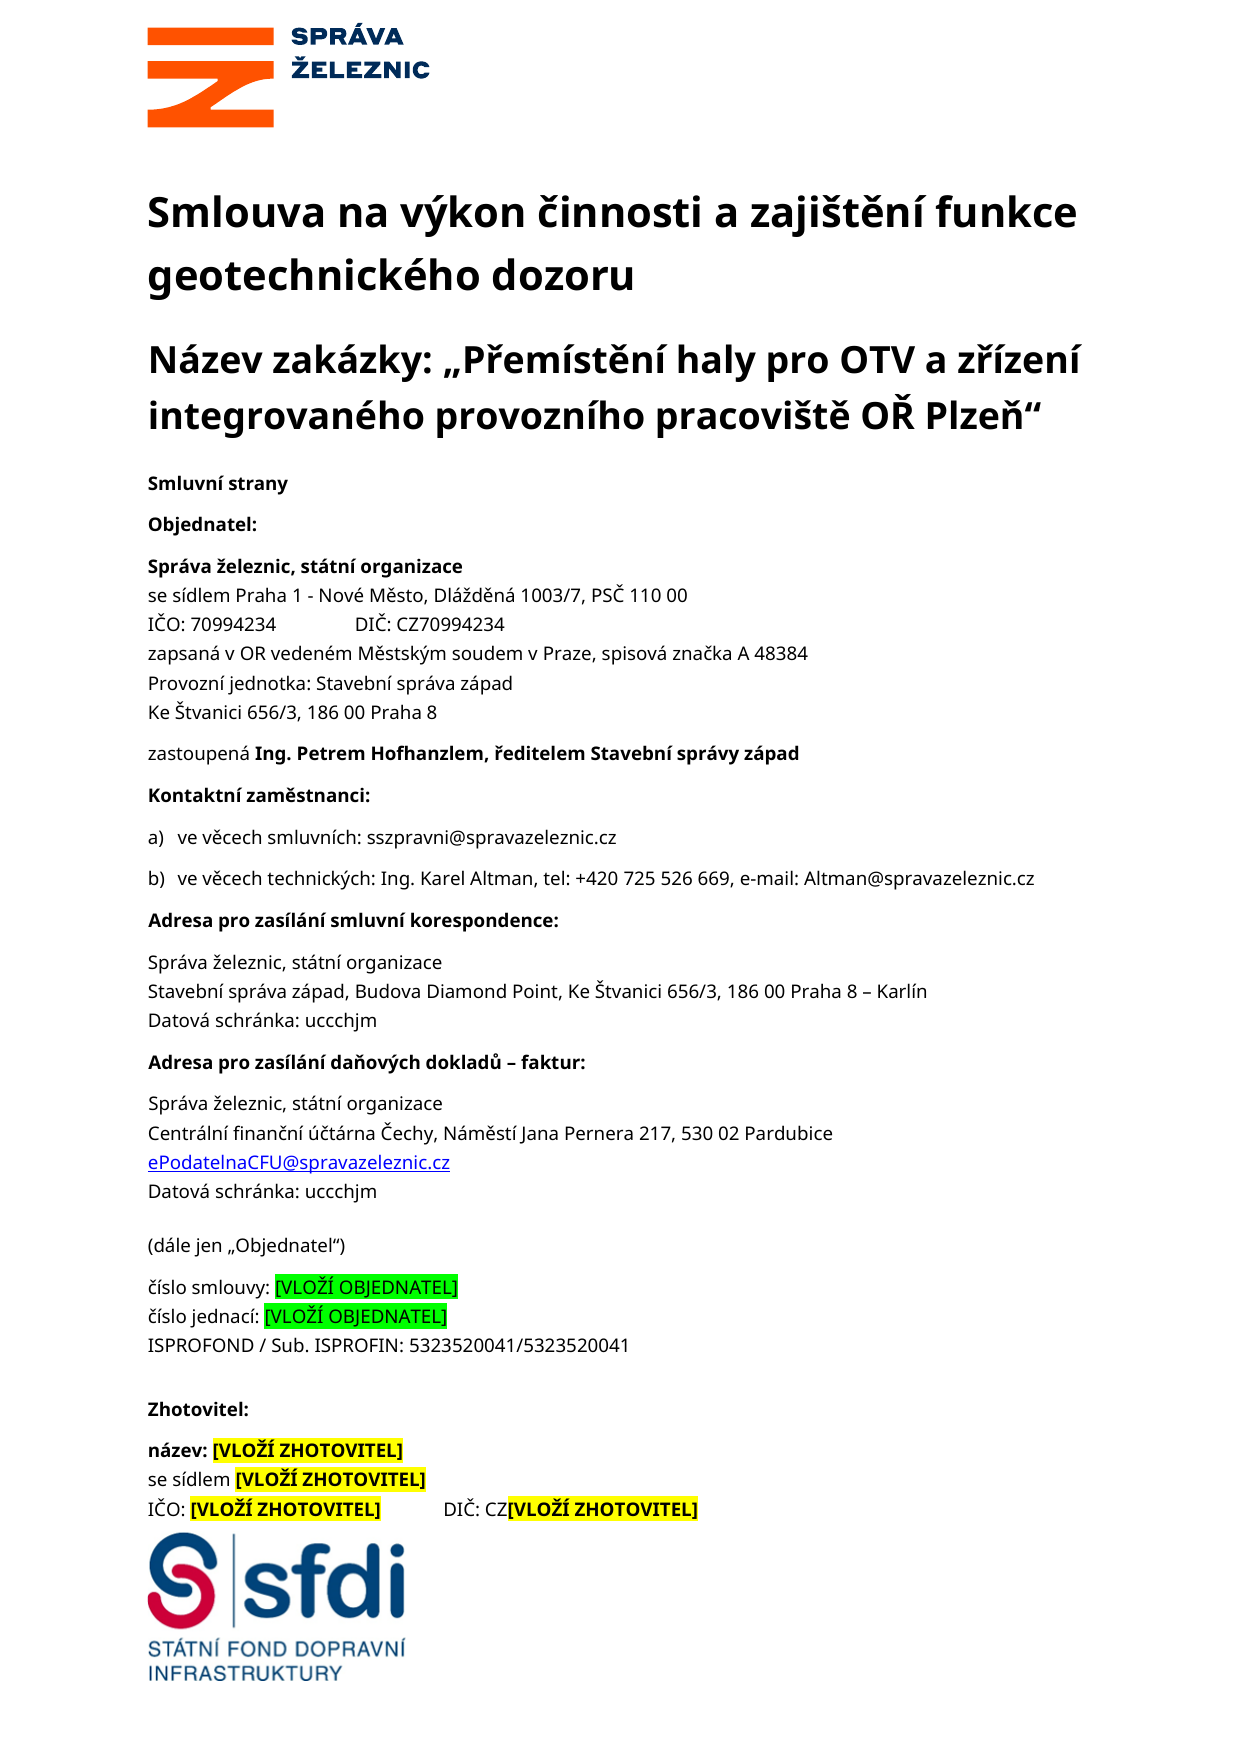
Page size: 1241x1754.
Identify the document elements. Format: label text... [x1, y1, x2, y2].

text Datová schránka: uccchjm [148, 1004, 1092, 1033]
text Zhotovitel: [148, 1396, 1092, 1422]
text Smlouva na výkon činnosti a zajištění funkce geotechnického dozoru [148, 183, 1092, 302]
text číslo smlouvy: [VLOŽÍ OBJEDNATEL] [148, 1271, 1092, 1300]
text číslo jednací: [VLOŽÍ OBJEDNATEL] [148, 1300, 1092, 1329]
text Název zakázky: [148, 333, 1107, 440]
text Adresa pro zasílání smluvní korespondence: [148, 904, 1092, 933]
text IČO: 70994234 DIČ: CZ70994234 [148, 608, 1092, 637]
text se sídlem Praha 1 - Nové Město, Dlážděná 1003/7, PSČ 110 00 [148, 579, 1092, 608]
text Kontaktní zaměstnanci: [148, 779, 1092, 808]
subtitle Smluvní strany [148, 470, 1092, 496]
text zapsaná v OR vedeném Městským soudem v Praze, spisová značka A 48384 [148, 637, 1092, 667]
text Centrální finanční účtárna Čechy, Náměstí Jana Pernera 217, 530 02 Pardubice [148, 1117, 1092, 1146]
text Adresa pro zasílání daňových dokladů – faktur: [148, 1046, 1092, 1075]
text (dále jen „Objednatel“) [148, 1229, 1092, 1258]
text Datová schránka: uccchjm [148, 1175, 1092, 1204]
text Provozní jednotka: Stavební správa západ [148, 667, 1092, 696]
text Objednatel: [148, 508, 1092, 537]
text se sídlem [VLOŽÍ ZHOTOVITEL] [148, 1463, 1092, 1493]
text ePodatelnaCFU@spravazeleznic.cz [148, 1146, 1092, 1175]
text Ke Štvanici 656/3, 186 00 Praha 8 [148, 696, 1092, 725]
text ISPROFOND / Sub. ISPROFIN: 5323520041/5323520041 [148, 1329, 1092, 1358]
picture [147, 1531, 406, 1681]
text Správa železnic, státní organizace [148, 1087, 1092, 1117]
text IČO: [VLOŽÍ ZHOTOVITEL] DIČ: CZ[VLOŽÍ ZHOTOVITEL] [148, 1493, 1092, 1522]
list ve věcech smluvních: sszpravni@spravazeleznic.cz [148, 821, 1092, 850]
list ve věcech technických: Ing. Karel Altman, tel: +420 725 526 669, e-mail: Altman@spravazeleznic.cz [148, 862, 1092, 892]
text zastoupená Ing. Petrem Hofhanzlem, ředitelem Stavební správy západ [148, 737, 1092, 767]
text název: [VLOŽÍ ZHOTOVITEL] [148, 1434, 1092, 1463]
text Správa železnic, státní organizace [148, 550, 1092, 579]
text Správa železnic, státní organizace [148, 946, 1092, 975]
text Stavební správa západ, Budova Diamond Point, Ke Štvanici 656/3, 186 00 Praha 8 – Karlín [148, 975, 1092, 1004]
